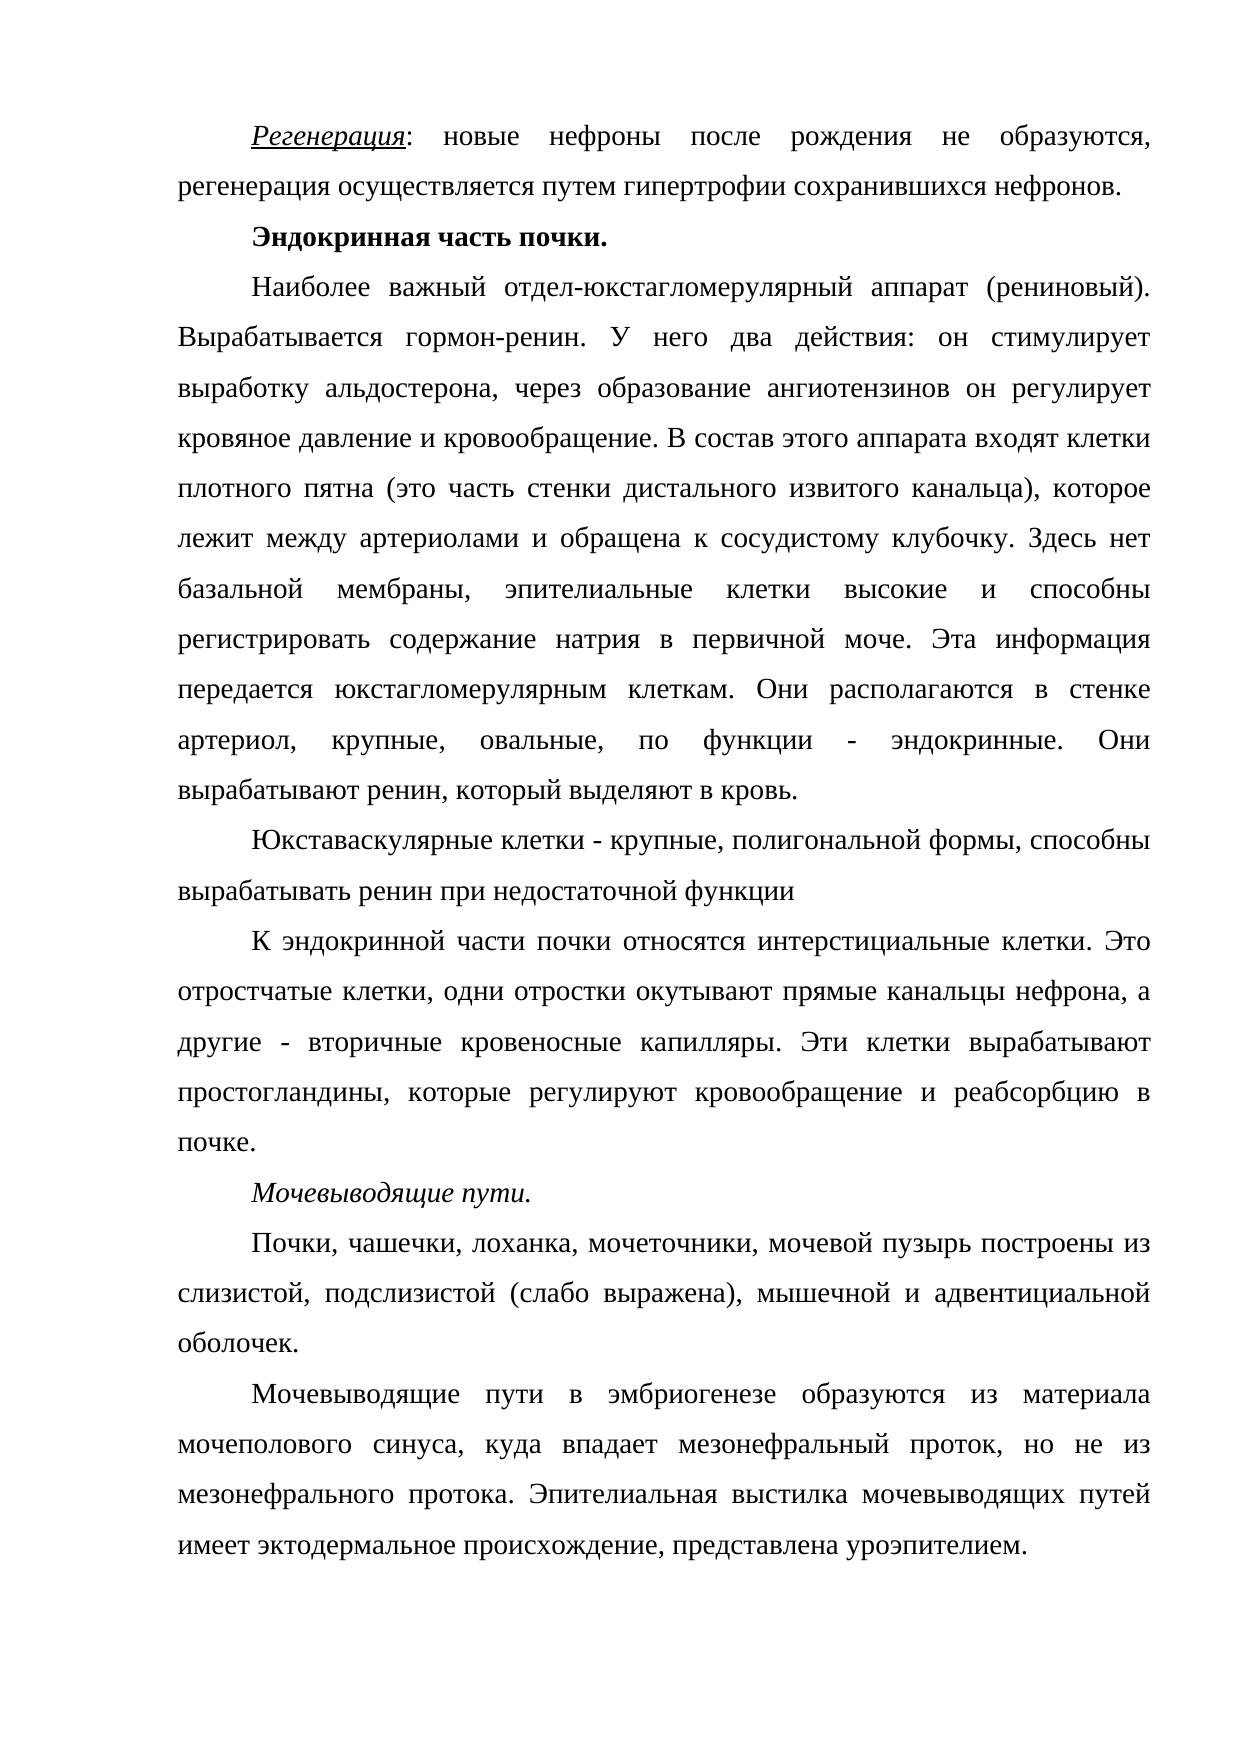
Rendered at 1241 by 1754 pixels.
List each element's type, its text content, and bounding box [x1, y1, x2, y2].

text К эндокринной части почки относятся интерстициальные клетки. Это отростчатые клетки, одни отростки окутывают прямые канальцы нефрона, а другие - вторичные кровеносные капилляры. Эти клетки вырабатывают простогландины, которые регулируют кровообращение и реабсорбцию в почке. [177, 923, 1152, 1158]
text Эндокринная часть почки. [177, 219, 1152, 252]
text Наиболее важный отдел-юкстагломерулярный аппарат (рениновый). Вырабатывается гормон-ренин. У него два действия: он стимулирует выработку альдостерона, через образование ангиотензинов он регулирует кровяное давление и кровообращение. В состав этого аппарата входят клетки плотного пятна (это часть стенки дистального извитого канальца), которое лежит между артериолами и обращена к сосудистому клубочку. Здесь нет базальной мембраны, эпителиальные клетки высокие и способны регистрировать содержание натрия в первичной моче. Эта информация передается юкстагломерулярным клеткам. Они располагаются в стенке артериол, крупные, овальные, по функции - эндокринные. Они вырабатывают ренин, который выделяют в кровь. [177, 269, 1152, 806]
text Юкставаскулярные клетки - крупные, полигональной формы, способны вырабатывать ренин при недостаточной функции [177, 822, 1152, 906]
text Почки, чашечки, лоханка, мочеточники, мочевой пузырь построены из слизистой, подслизистой (слабо выражена), мышечной и адвентициальной оболочек. [177, 1225, 1152, 1359]
text Мочевыводящие пути. [177, 1175, 1152, 1208]
text Мочевыводящие пути в эмбриогенезе образуются из материала мочеполового синуса, куда впадает мезонефральный проток, но не из мезонефрального протока. Эпителиальная выстилка мочевыводящих путей имеет эктодермальное происхождение, представлена уроэпителием. [177, 1376, 1152, 1560]
text Регенерация: новые нефроны после рождения не образуются, регенерация осуществляется путем гипертрофии сохранившихся нефронов. [177, 118, 1152, 202]
